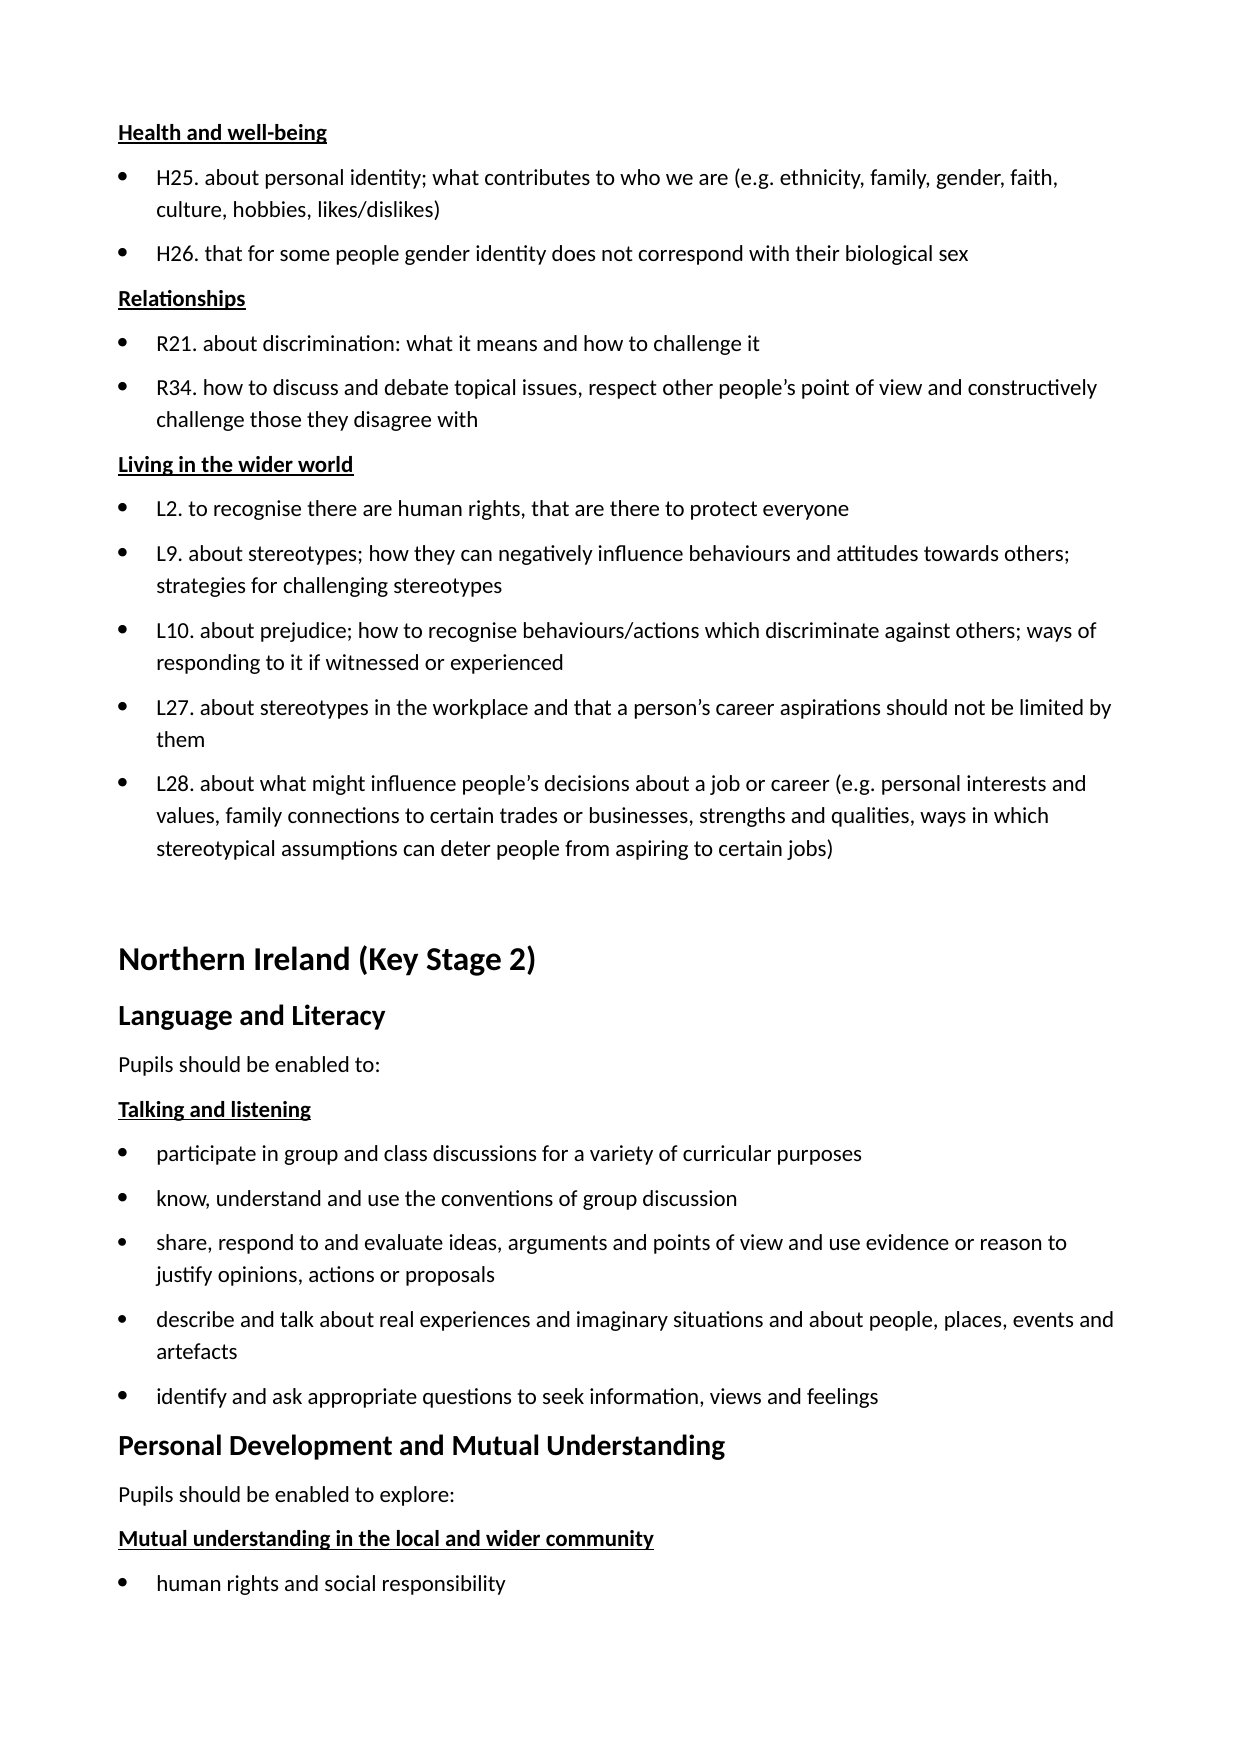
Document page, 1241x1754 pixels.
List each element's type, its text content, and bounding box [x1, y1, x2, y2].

list H26. that for some people gender identity does not correspond with their biological sex [118, 239, 1122, 267]
list L10. about prejudice; how to recognise behaviours/actions which discriminate against others; ways of responding to it if witnessed or experienced [118, 616, 1122, 676]
list share, respond to and evaluate ideas, arguments and points of view and use evidence or reason to justify opinions, actions or proposals [118, 1228, 1122, 1289]
text Mutual understanding in the local and wider community [118, 1524, 1122, 1552]
text Living in the wider world [118, 450, 1122, 478]
list know, understand and use the conventions of group discussion [118, 1184, 1122, 1212]
list L27. about stereotypes in the workplace and that a person’s career aspirations should not be limited by them [118, 693, 1122, 753]
text Relationships [118, 284, 1122, 312]
list H25. about personal identity; what contributes to who we are (e.g. ethnicity, family, gender, faith, culture, hobbies, likes/dislikes) [118, 163, 1122, 223]
text Pupils should be enabled to explore: [118, 1480, 1122, 1508]
text Pupils should be enabled to: [118, 1050, 1122, 1078]
text Health and well-being [118, 118, 1122, 146]
list describe and talk about real experiences and imaginary situations and about people, places, events and artefacts [118, 1305, 1122, 1365]
list identify and ask appropriate questions to seek information, views and feelings [118, 1382, 1122, 1410]
text Talking and listening [118, 1095, 1122, 1123]
text Northern Ireland (Key Stage 2) [118, 938, 1122, 978]
list L9. about stereotypes; how they can negatively influence behaviours and attitudes towards others; strategies for challenging stereotypes [118, 539, 1122, 599]
list L28. about what might influence people’s decisions about a job or career (e.g. personal interests and values, family connections to certain trades or businesses, strengths and qualities, ways in which stereotypical assumptions can deter people from aspiring to certain jobs) [118, 769, 1122, 862]
list human rights and social responsibility [118, 1569, 1122, 1597]
list participate in group and class discussions for a variety of curricular purposes [118, 1139, 1122, 1167]
text Personal Development and Mutual Understanding [118, 1427, 1122, 1462]
list R34. how to discuss and debate topical issues, respect other people’s point of view and constructively challenge those they disagree with [118, 373, 1122, 433]
list R21. about discrimination: what it means and how to challenge it [118, 329, 1122, 357]
text Language and Literacy [118, 997, 1122, 1032]
list L2. to recognise there are human rights, that are there to protect everyone [118, 494, 1122, 523]
